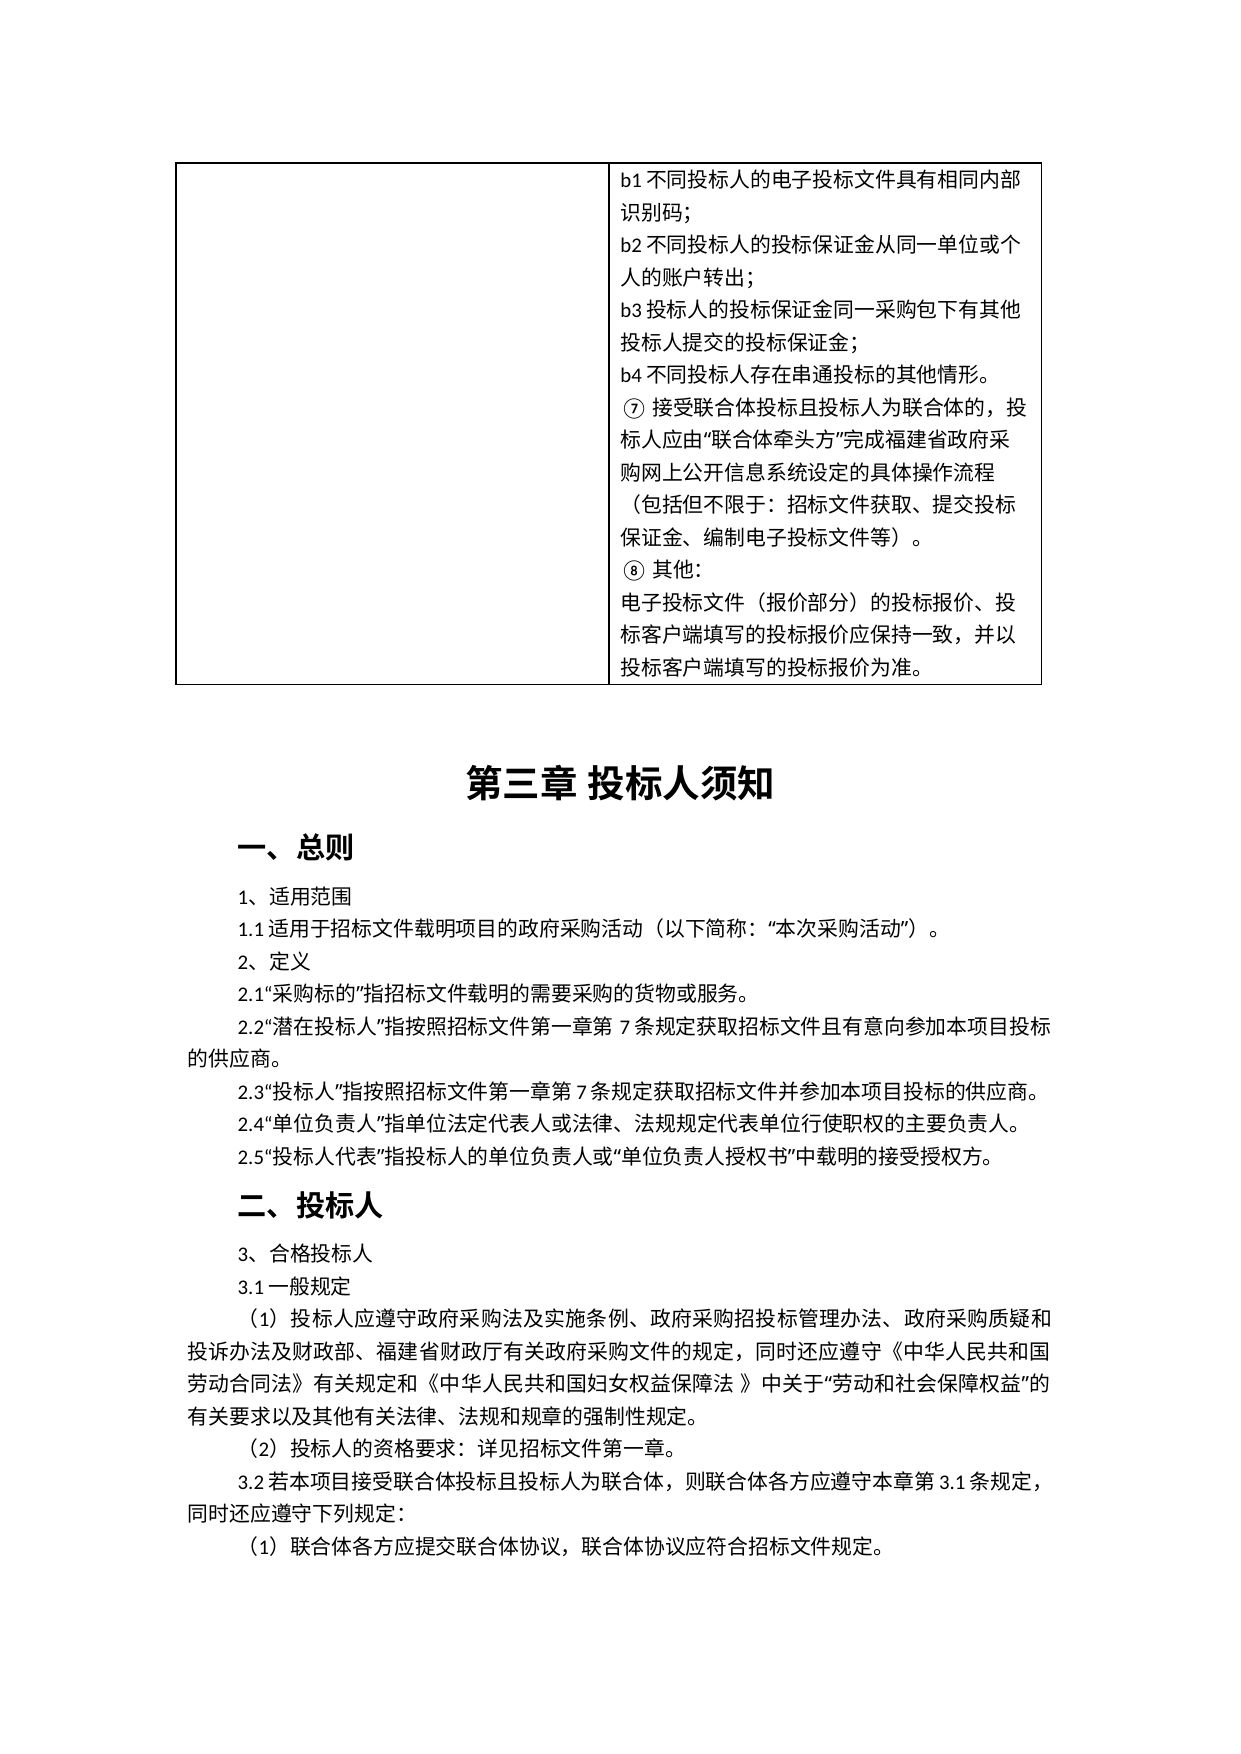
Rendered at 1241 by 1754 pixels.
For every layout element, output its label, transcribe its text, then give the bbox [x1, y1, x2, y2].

text 二、投标人 [187, 1173, 1053, 1238]
text 2.1“采购标的”指招标文件载明的需要采购的货物或服务。 [187, 978, 1053, 1010]
text （1）投标人应遵守政府采购法及实施条例、政府采购招投标管理办法、政府采购质疑和投诉办法及财政部、福建省财政厅有关政府采购文件的规定，同时还应遵守《中华人民共和国劳动合同法》有关规定和《中华人民共和国妇女权益保障法 》中关于“劳动和社会保障权益”的有关要求以及其他有关法律、法规和规章的强制性规定。 [187, 1303, 1053, 1433]
text 2.4“单位负责人”指单位法定代表人或法律、法规规定代表单位行使职权的主要负责人。 [187, 1108, 1053, 1140]
text 2、定义 [187, 945, 1053, 978]
text （1）联合体各方应提交联合体协议，联合体协议应符合招标文件规定。 [187, 1530, 1053, 1563]
text 2.2“潜在投标人”指按照招标文件第一章第7条规定获取招标文件且有意向参加本项目投标的供应商。 [187, 1010, 1053, 1075]
text 1、适用范围 [187, 880, 1053, 913]
text 2.3“投标人”指按照招标文件第一章第7条规定获取招标文件并参加本项目投标的供应商。 [187, 1075, 1053, 1108]
text 一、总则 [187, 815, 1053, 880]
table_cell 1 [177, 164, 608, 683]
text 2.5“投标人代表”指投标人的单位负责人或“单位负责人授权书”中载明的接受授权方。 [187, 1140, 1053, 1173]
text 第三章 投标人须知 [187, 750, 1053, 815]
text 3.2若本项目接受联合体投标且投标人为联合体，则联合体各方应遵守本章第3.1条规定，同时还应遵守下列规定： [187, 1465, 1053, 1530]
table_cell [610, 164, 1041, 683]
text （2）投标人的资格要求：详见招标文件第一章。 [187, 1433, 1053, 1465]
text 3.1一般规定 [187, 1270, 1053, 1303]
text 3、合格投标人 [187, 1238, 1053, 1270]
text 1.1适用于招标文件载明项目的政府采购活动（以下简称：“本次采购活动”）。 [187, 913, 1053, 945]
